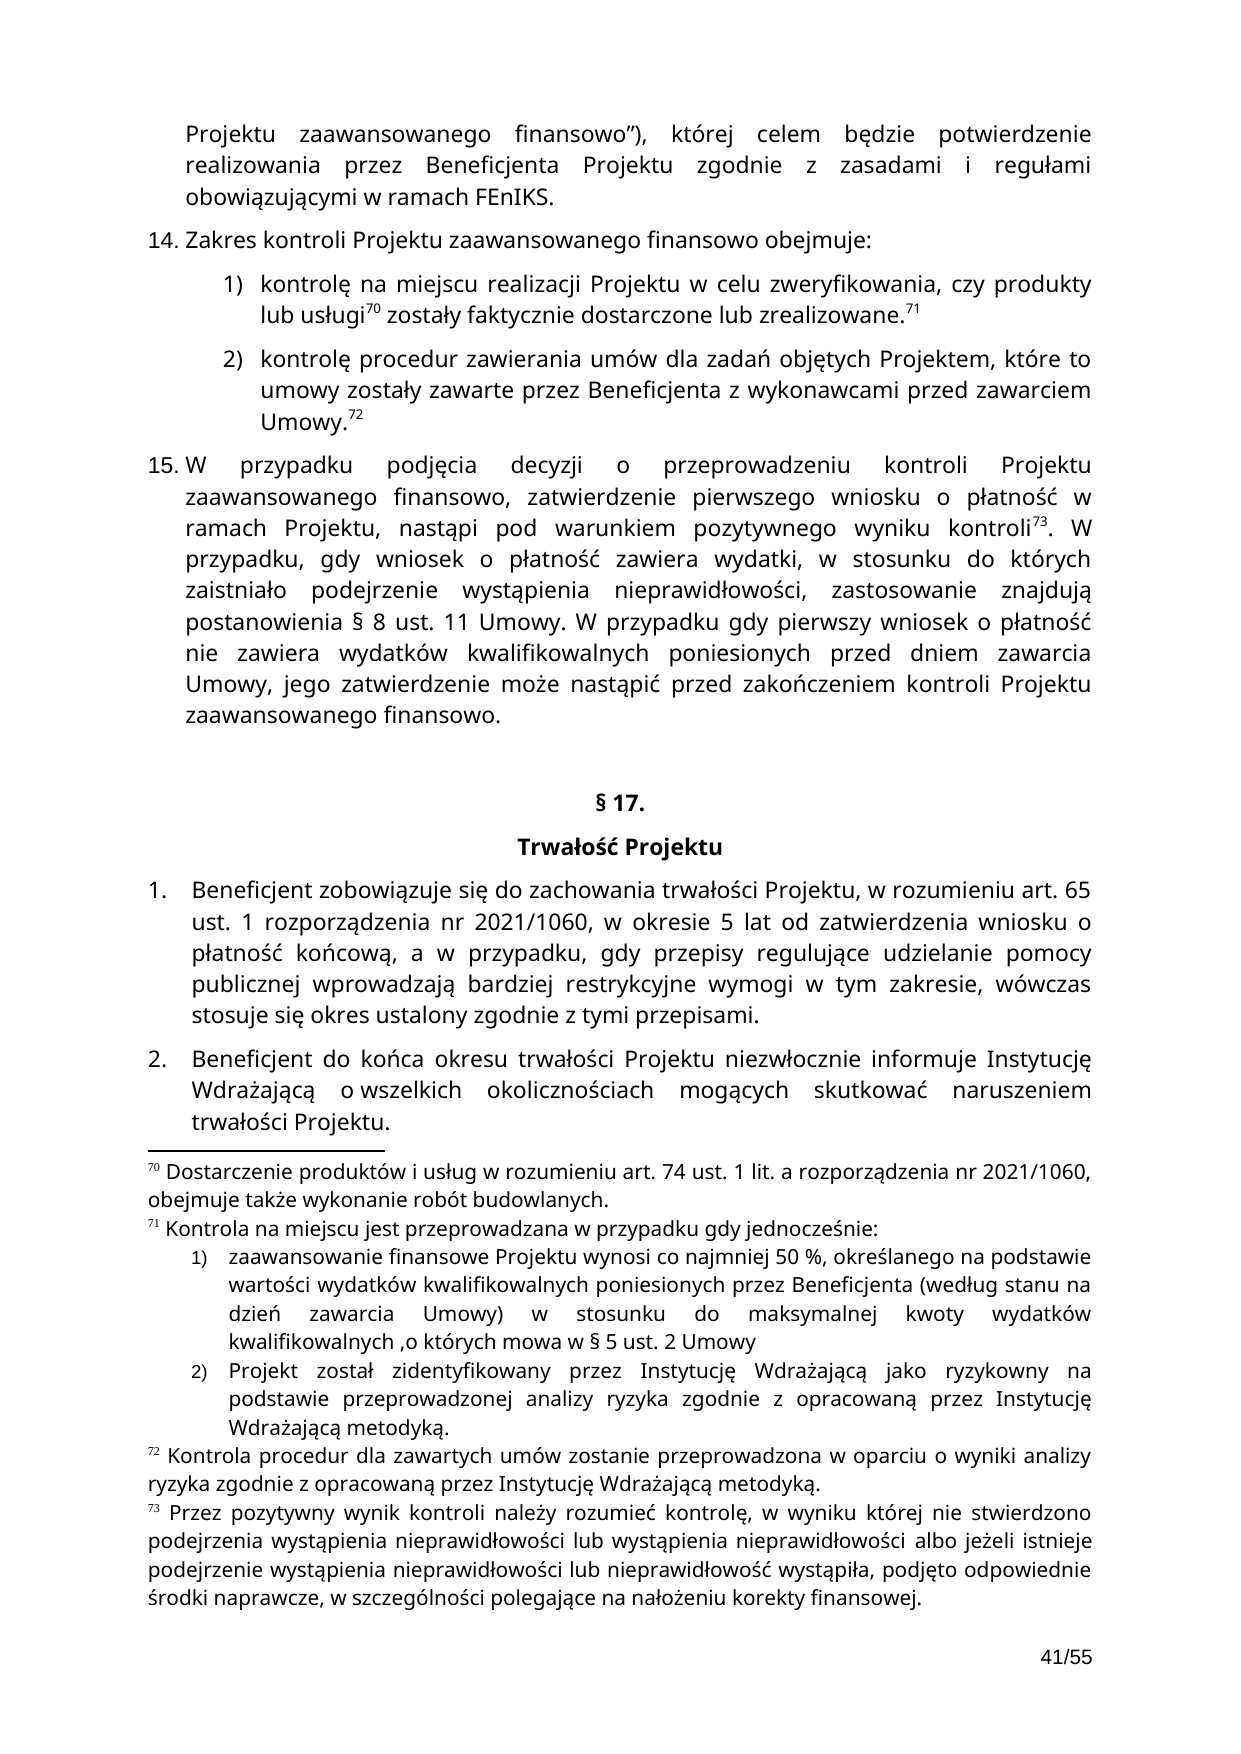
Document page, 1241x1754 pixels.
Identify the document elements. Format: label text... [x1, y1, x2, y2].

list kontrolę procedur zawierania umów dla zadań objętych Projektem, które to umowy zostały zawarte przez Beneficjenta z wykonawcami przed zawarciem Umowy. [223, 343, 1092, 437]
list Beneficjent zobowiązuje się do zachowania trwałości Projektu, w rozumieniu art. 65 ust. 1 rozporządzenia nr 2021/1060, w okresie 5 lat od zatwierdzenia wniosku o płatność końcową, a w przypadku, gdy przepisy regulujące udzielanie pomocy publicznej wprowadzają bardziej restrykcyjne wymogi w tym zakresie, wówczas stosuje się okres ustalony zgodnie z tymi przepisami. [148, 874, 1092, 1031]
text Trwałość Projektu [148, 831, 1092, 862]
list W przypadku podjęcia decyzji o przeprowadzeniu kontroli Projektu zaawansowanego finansowo, zatwierdzenie pierwszego wniosku o płatność w ramach Projektu, nastąpi pod warunkiem pozytywnego wyniku kontroli. W przypadku, gdy wniosek o płatność zawiera wydatki, w stosunku do których zaistniało podejrzenie wystąpienia nieprawidłowości, zastosowanie znajdują postanowienia § 8 ust. 11 Umowy. W przypadku gdy pierwszy wniosek o płatność nie zawiera wydatków kwalifikowalnych poniesionych przed dniem zawarcia Umowy, jego zatwierdzenie może nastąpić przed zakończeniem kontroli Projektu zaawansowanego finansowo. [148, 449, 1092, 731]
list Zakres kontroli Projektu zaawansowanego finansowo obejmuje: [148, 224, 1092, 256]
list kontrolę na miejscu realizacji Projektu w celu zweryfikowania, czy produkty lub usługi zostały faktycznie dostarczone lub zrealizowane. [223, 268, 1092, 331]
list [148, 118, 1092, 212]
list Beneficjent do końca okresu trwałości Projektu niezwłocznie informuje Instytucję Wdrażającą o wszelkich okolicznościach mogących skutkować naruszeniem trwałości Projektu. [148, 1043, 1092, 1137]
text § 17. [148, 787, 1092, 818]
